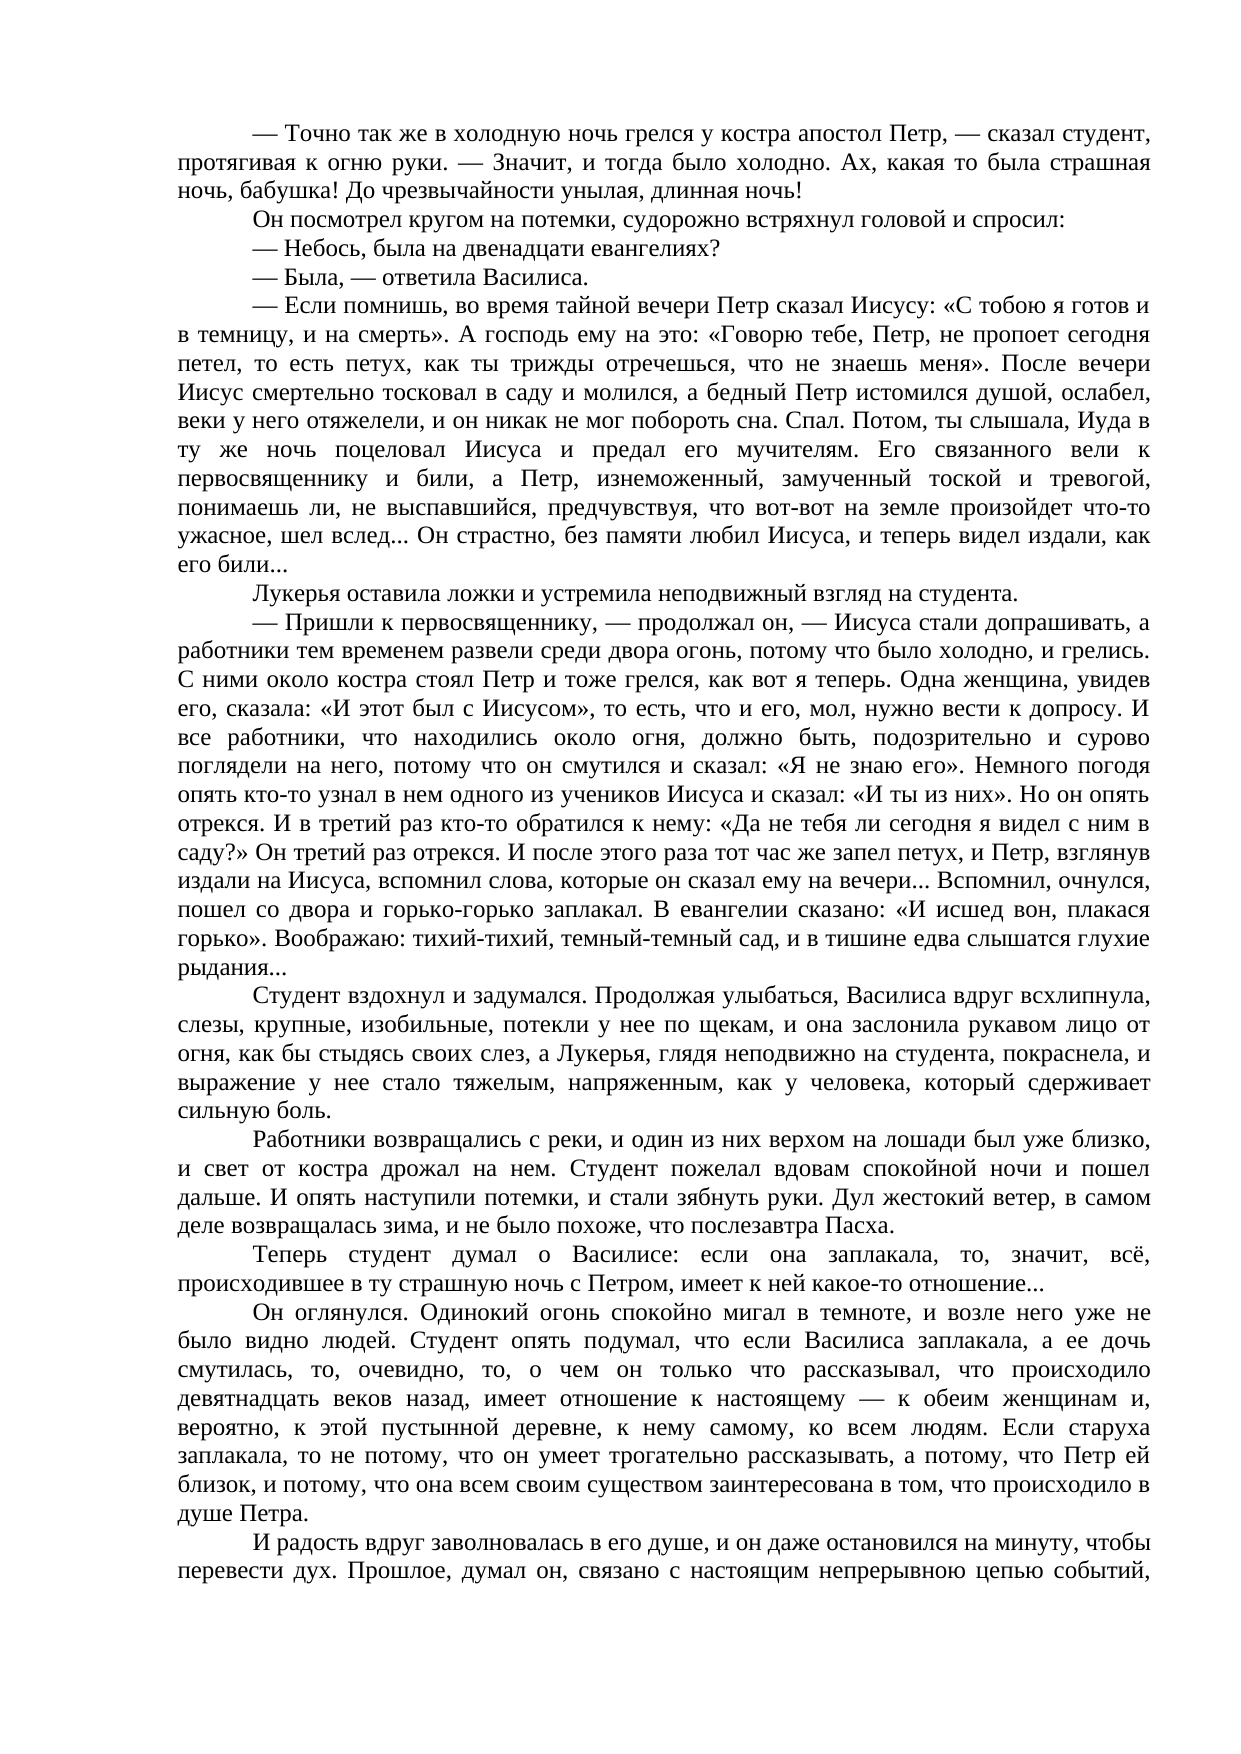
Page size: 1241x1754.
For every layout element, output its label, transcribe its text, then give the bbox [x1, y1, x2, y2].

text Теперь студент думал о Василисе: если она заплакала, то, значит, всё, происходившее в ту страшную ночь с Петром, имеет к ней какое-то отношение... [177, 1239, 1152, 1297]
text — Небось, была на двенадцати евангелиях? [177, 233, 1152, 262]
text — Пришли к первосвященнику, — продолжал он, — Иисуса стали допрашивать, а работники тем временем развели среди двора огонь, потому что было холодно, и грелись. С ними около костра стоял Петр и тоже грелся, как вот я теперь. Одна женщина, увидев его, сказала: «И этот был с Иисусом», то есть, что и его, мол, нужно вести к допросу. И все работники, что находились около огня, должно быть, подозрительно и сурово поглядели на него, потому что он смутился и сказал: «Я не знаю его». Немного погодя опять кто-то узнал в нем одного из учеников Иисуса и сказал: «И ты из них». Но он опять отрекся. И в третий раз кто-то обратился к нему: «Да не тебя ли сегодня я видел с ним в саду?» Он третий раз отрекся. И после этого раза тот час же запел петух, и Петр, взглянув издали на Иисуса, вспомнил слова, которые он сказал ему на вечери... Вспомнил, очнулся, пошел со двора и горько-горько заплакал. В евангелии сказано: «И исшед вон, плакася горько». Воображаю: тихий-тихий, темный-темный сад, и в тишине едва слышатся глухие рыдания... [177, 607, 1152, 981]
text Лукерья оставила ложки и устремила неподвижный взгляд на студента. [177, 578, 1152, 607]
text Он оглянулся. Одинокий огонь спокойно мигал в темноте, и возле него уже не было видно людей. Студент опять подумал, что если Василиса заплакала, а ее дочь смутилась, то, очевидно, то, о чем он только что рассказывал, что происходило девятнадцать веков назад, имеет отношение к настоящему — к обеим женщинам и, вероятно, к этой пустынной деревне, к нему самому, ко всем людям. Если старуха заплакала, то не потому, что он умеет трогательно рассказывать, а потому, что Петр ей близок, и потому, что она всем своим существом заинтересована в том, что происходило в душе Петра. [177, 1297, 1152, 1527]
text — Точно так же в холодную ночь грелся у костра апостол Петр, — сказал студент, протягивая к огню руки. — Значит, и тогда было холодно. Ах, какая то была страшная ночь, бабушка! До чрезвычайности унылая, длинная ночь! [177, 118, 1152, 204]
text — Была, — ответила Василиса. [177, 262, 1152, 291]
text Он посмотрел кругом на потемки, судорожно встряхнул головой и спросил: [177, 204, 1152, 233]
text Работники возвращались с реки, и один из них верхом на лошади был уже близко, и свет от костра дрожал на нем. Студент пожелал вдовам спокойной ночи и пошел дальше. И опять наступили потемки, и стали зябнуть руки. Дул жестокий ветер, в самом деле возвращалась зима, и не было похоже, что послезавтра Пасха. [177, 1124, 1152, 1239]
text — Если помнишь, во время тайной вечери Петр сказал Иисусу: «С тобою я готов и в темницу, и на смерть». А господь ему на это: «Говорю тебе, Петр, не пропоет сегодня петел, то есть петух, как ты трижды отречешься, что не знаешь меня». После вечери Иисус смертельно тосковал в саду и молился, а бедный Петр истомился душой, ослабел, веки у него отяжелели, и он никак не мог побороть сна. Спал. Потом, ты слышала, Иуда в ту же ночь поцеловал Иисуса и предал его мучителям. Его связанного вели к первосвященнику и били, а Петр, изнеможенный, замученный тоской и тревогой, понимаешь ли, не выспавшийся, предчувствуя, что вот-вот на земле произойдет что-то ужасное, шел вслед... Он страстно, без памяти любил Иисуса, и теперь видел издали, как его били... [177, 291, 1152, 578]
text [177, 1527, 1152, 1584]
text Студент вздохнул и задумался. Продолжая улыбаться, Василиса вдруг всхлипнула, слезы, крупные, изобильные, потекли у нее по щекам, и она заслонила рукавом лицо от огня, как бы стыдясь своих слез, а Лукерья, глядя неподвижно на студента, покраснела, и выражение у нее стало тяжелым, напряженным, как у человека, который сдерживает сильную боль. [177, 981, 1152, 1124]
